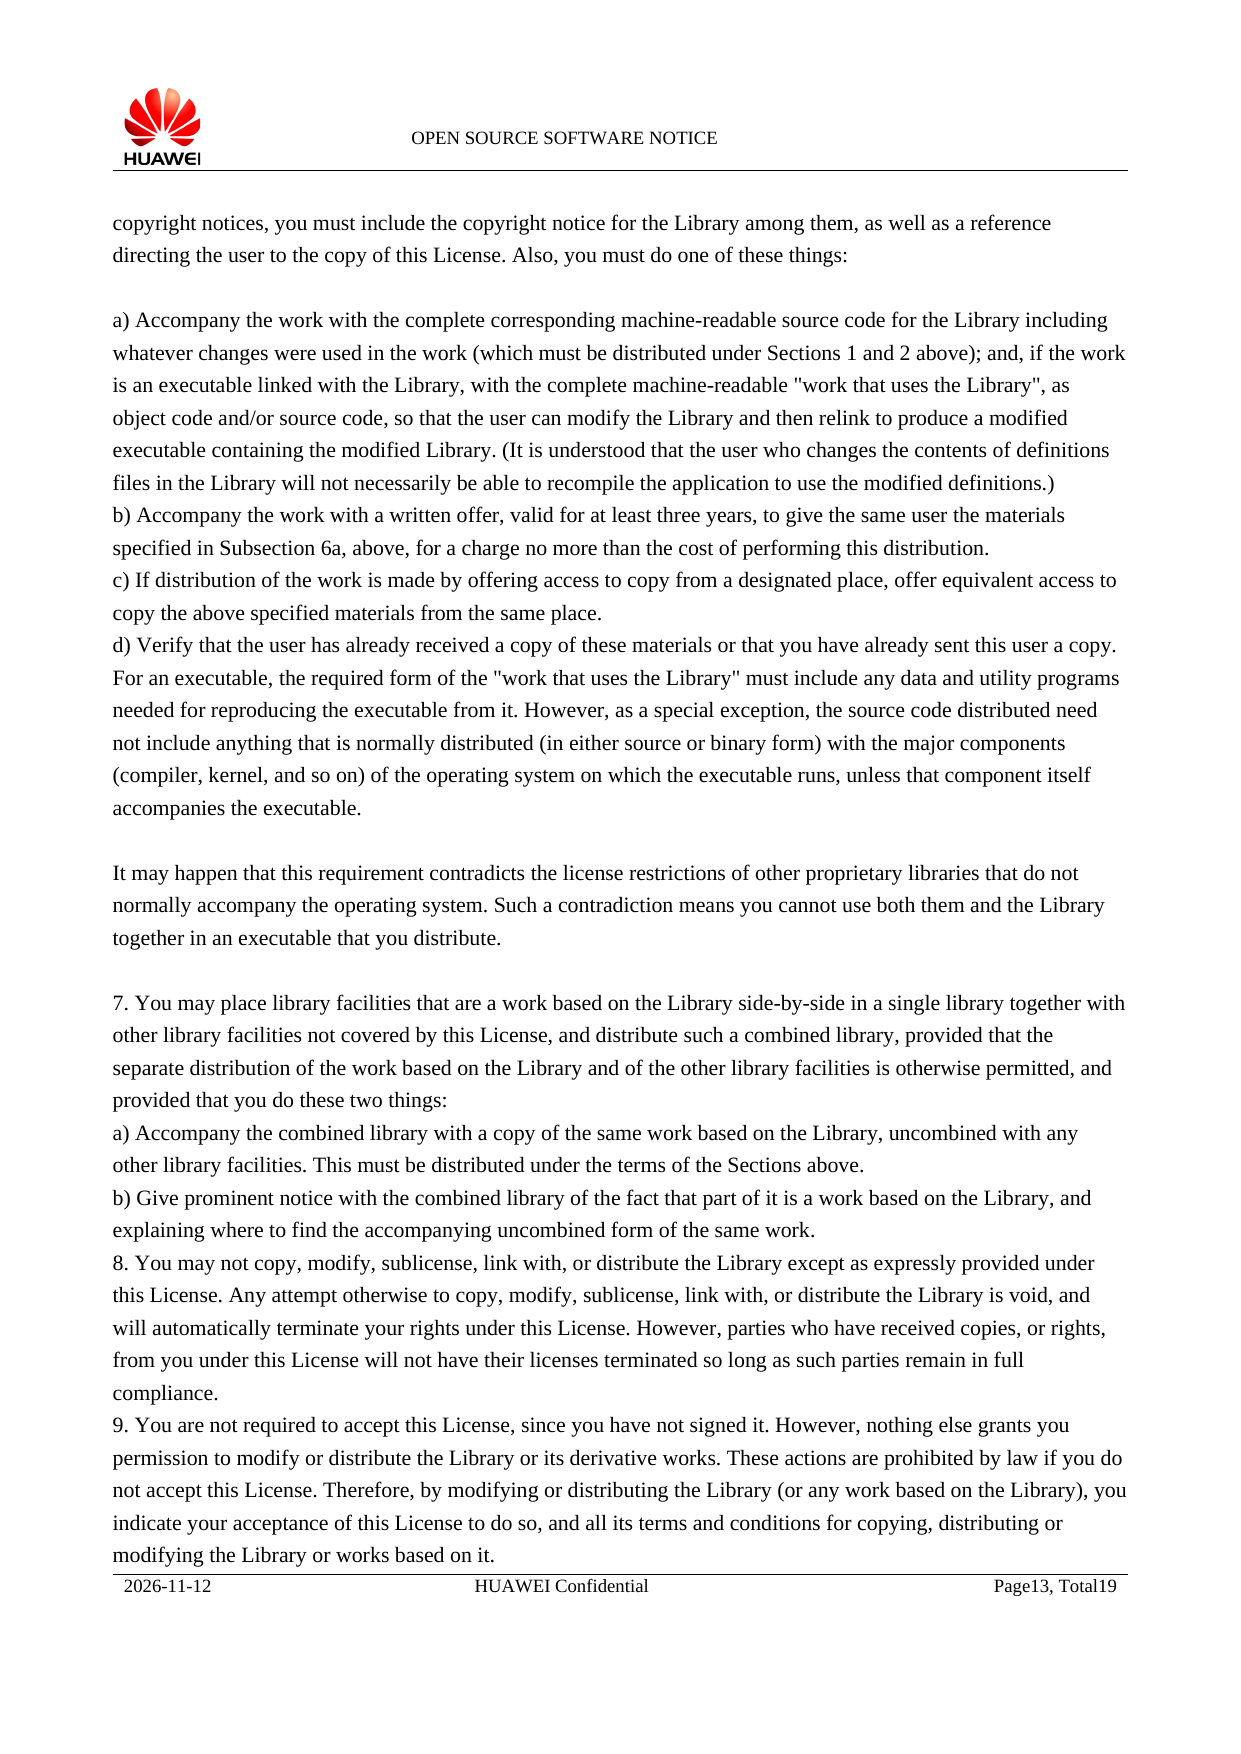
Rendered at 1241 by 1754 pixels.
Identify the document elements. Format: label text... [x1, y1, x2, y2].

picture [124, 88, 201, 165]
